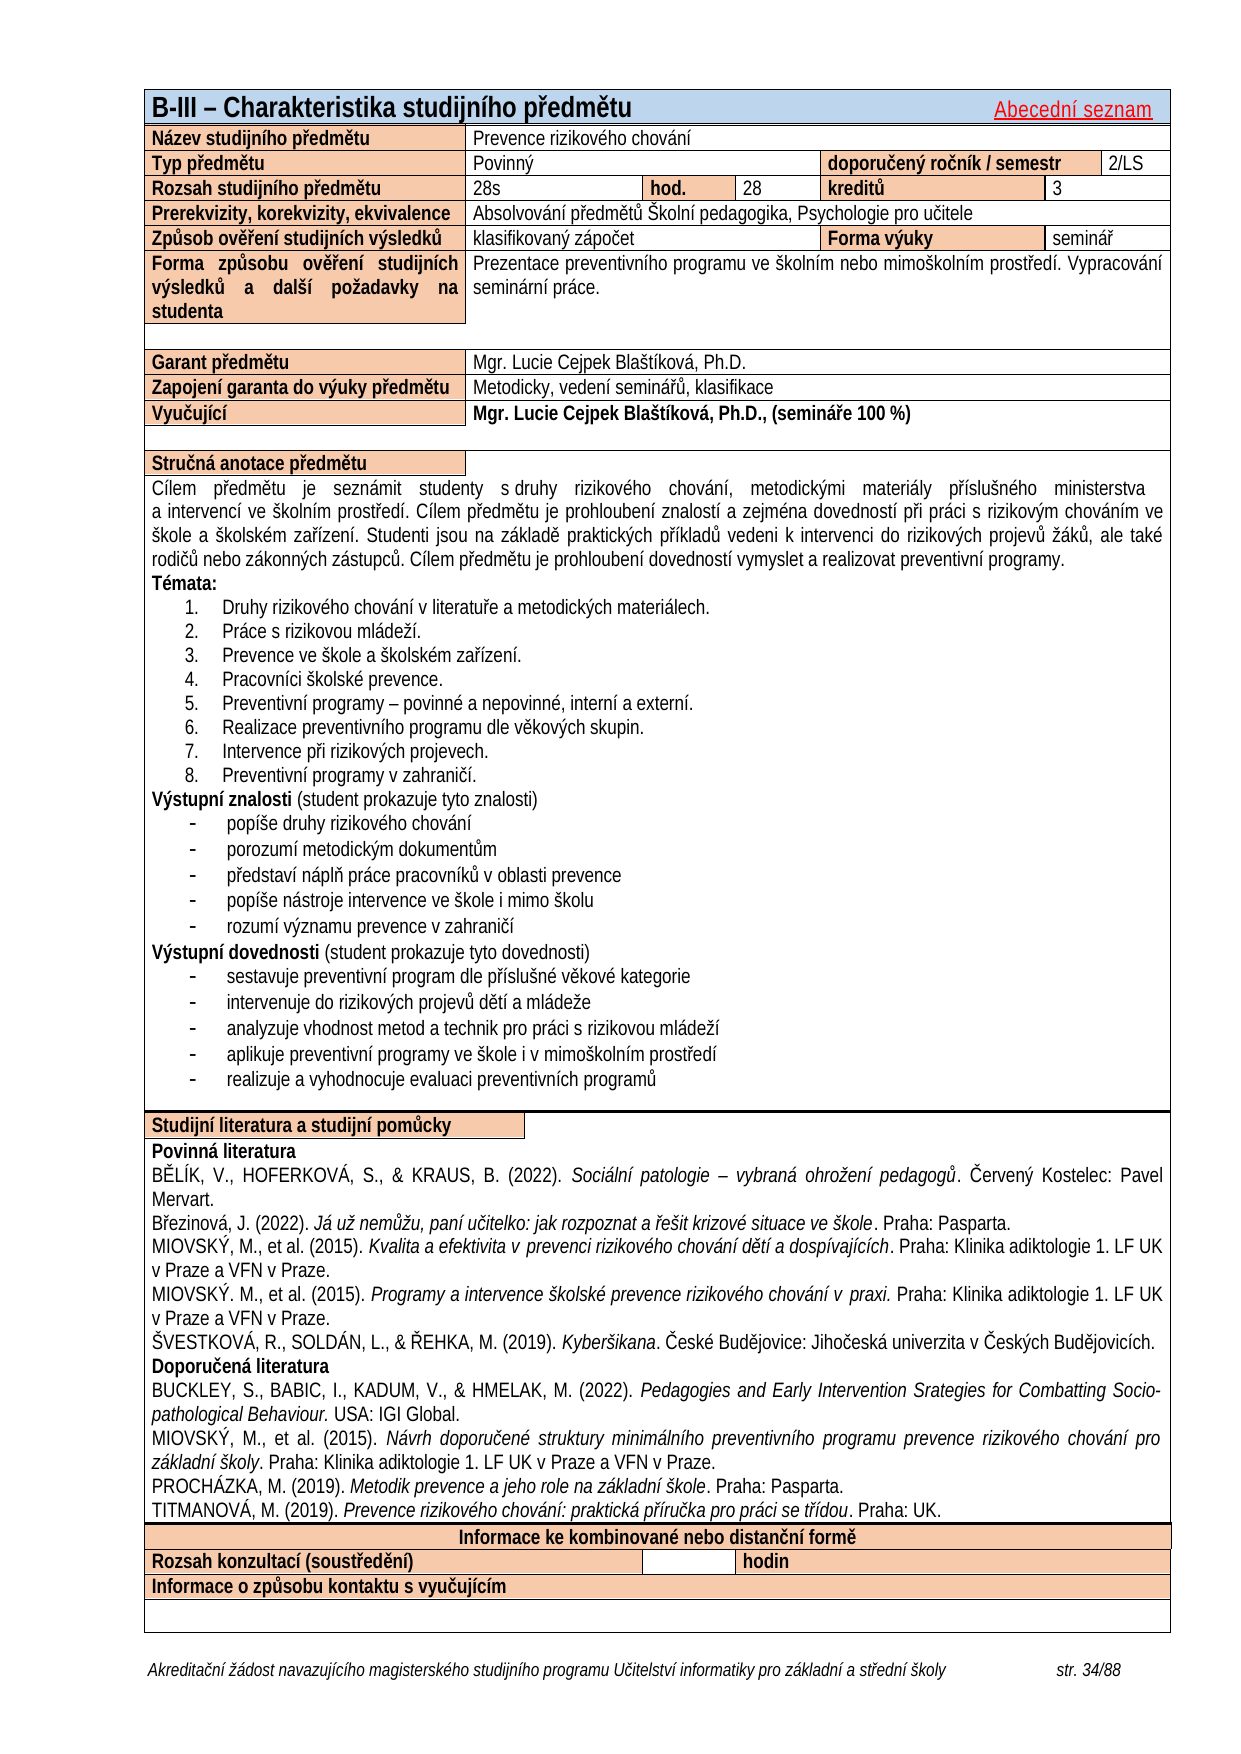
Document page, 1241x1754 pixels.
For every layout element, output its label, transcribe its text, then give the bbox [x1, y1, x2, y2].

table_cell hod. [643, 176, 735, 200]
table_cell Typ předmětu [145, 151, 465, 175]
table_cell Studijní literatura a studijní pomůcky [145, 1113, 524, 1137]
table_cell 28s [466, 176, 642, 200]
table_cell Stručná anotace předmětu [145, 451, 465, 474]
table_cell Rozsah konzultací (soustředění) [145, 1550, 642, 1573]
table_cell Povinná literatura BĚLÍK, V., HOFERKOVÁ, S., & KRAUS, B. (2022). Sociální patologie – vybraná ohrožení pedagogů. Červený Kostelec: Pavel Mervart. Březinová, J. (2022). Já už nemůžu, paní učitelko: jak rozpoznat a řešit krizové situace ve škole. Praha: Pasparta. MIOVSKÝ, M., et al. (2015). Kvalita a efektivita v prevenci rizikového chování dětí a dospívajících. Praha: Klinika adiktologie 1. LF UK v Praze a VFN v Praze. MIOVSKÝ. M., et al. (2015). Programy a intervence školské prevence rizikového chování v praxi. Praha: Klinika adiktologie 1. LF UK v Praze a VFN v Praze. ŠVESTKOVÁ, R., SOLDÁN, L., & ŘEHKA, M. (2019). Kyberšikana. České Budějovice: Jihočeská univerzita v Českých Budějovicích. Doporučená literatura BUCKLEY, S., BABIC, I., KADUM, V., & HMELAK, M. (2022). Pedagogies and Early Intervention Srategies for Combatting Socio-pathological Behaviour. USA: IGI Global. MIOVSKÝ, M., et al. (2015). Návrh doporučené struktury minimálního preventivního programu prevence rizikového chování pro základní školy. Praha: Klinika adiktologie 1. LF UK v Praze a VFN v Praze. PROCHÁZKA, M. (2019). Metodik prevence a jeho role na základní škole. Praha: Pasparta. TITMANOVÁ, M. (2019). Prevence rizikového chování: praktická příručka pro práci se třídou. Praha: UK. [145, 1138, 1170, 1522]
table_cell Název studijního předmětu [145, 126, 465, 150]
table_cell Prezentace preventivního programu ve školním nebo mimoškolním prostředí. Vypracování seminární práce. [466, 251, 1170, 323]
table_cell seminář [1046, 226, 1170, 250]
table_cell Metodicky, vedení seminářů, klasifikace [466, 375, 1170, 399]
table_cell [145, 425, 1170, 449]
table_cell 3 [1046, 176, 1170, 200]
table_cell Rozsah studijního předmětu [145, 176, 465, 200]
table_cell [525, 1113, 1170, 1137]
table_cell 2/LS [1102, 151, 1170, 175]
table_cell [466, 451, 1170, 474]
table_cell Informace o způsobu kontaktu s vyučujícím [145, 1575, 1170, 1598]
table_cell [145, 323, 1170, 349]
table_cell Informace ke kombinované nebo distanční formě [145, 1525, 1171, 1549]
table_cell Zapojení garanta do výuky předmětu [145, 375, 465, 399]
table_cell Prerekvizity, korekvizity, ekvivalence [145, 201, 465, 225]
table_cell Cílem předmětu je seznámit studenty s druhy rizikového chování, metodickými materiály příslušného ministerstva a intervencí ve školním prostředí. Cílem předmětu je prohloubení znalostí a zejména dovedností při práci s rizikovým chováním ve škole a školském zařízení. Studenti jsou na základě praktických příkladů vedeni k intervenci do rizikových projevů žáků, ale také rodičů nebo zákonných zástupců. Cílem předmětu je prohloubení dovedností vymyslet a realizovat preventivní programy. Témata: Druhy rizikového chování v literatuře a metodických materiálech. Práce s rizikovou mládeží. Prevence ve škole a školském zařízení. Pracovníci školské prevence. Preventivní programy – povinné a nepovinné, interní a externí. Realizace preventivního programu dle věkových skupin. Intervence při rizikových projevech. Preventivní programy v zahraničí. Výstupní znalosti (student prokazuje tyto znalosti) popíše druhy rizikového chování porozumí metodickým dokumentům představí náplň práce pracovníků v oblasti prevence popíše nástroje intervence ve škole i mimo školu rozumí významu prevence v zahraničí Výstupní dovednosti (student prokazuje tyto dovednosti) sestavuje preventivní program dle příslušné věkové kategorie intervenuje do rizikových projevů dětí a mládeže analyzuje vhodnost metod a technik pro práci s rizikovou mládeží aplikuje preventivní programy ve škole i v mimoškolním prostředí realizuje a vyhodnocuje evaluaci preventivních programů [145, 475, 1170, 1110]
table_cell Garant předmětu [145, 350, 465, 374]
table_cell Vyučující [145, 401, 465, 424]
table_cell [145, 1600, 1170, 1632]
table_cell [643, 1550, 735, 1573]
table_cell Povinný [466, 151, 820, 175]
table_cell kreditů [821, 176, 1044, 200]
table_cell Mgr. Lucie Cejpek Blaštíková, Ph.D., (semináře 100 %) [466, 401, 1170, 424]
table_cell klasifikovaný zápočet [466, 226, 820, 250]
table_cell doporučený ročník / semestr [821, 151, 1101, 175]
table_cell Prevence rizikového chování [466, 126, 1170, 150]
table_cell hodin [736, 1550, 1170, 1573]
table_cell Absolvování předmětů Školní pedagogika, Psychologie pro učitele [466, 201, 1170, 225]
table_cell Způsob ověření studijních výsledků [145, 226, 465, 250]
table_header B-III – Charakteristika studijního předmětu Abecední seznam [145, 90, 1170, 123]
table_cell Mgr. Lucie Cejpek Blaštíková, Ph.D. [466, 350, 1170, 374]
table_cell 28 [736, 176, 820, 200]
table_cell Forma způsobu ověření studijních výsledků a další požadavky na studenta [145, 251, 465, 323]
table_cell Forma výuky [821, 226, 1044, 250]
